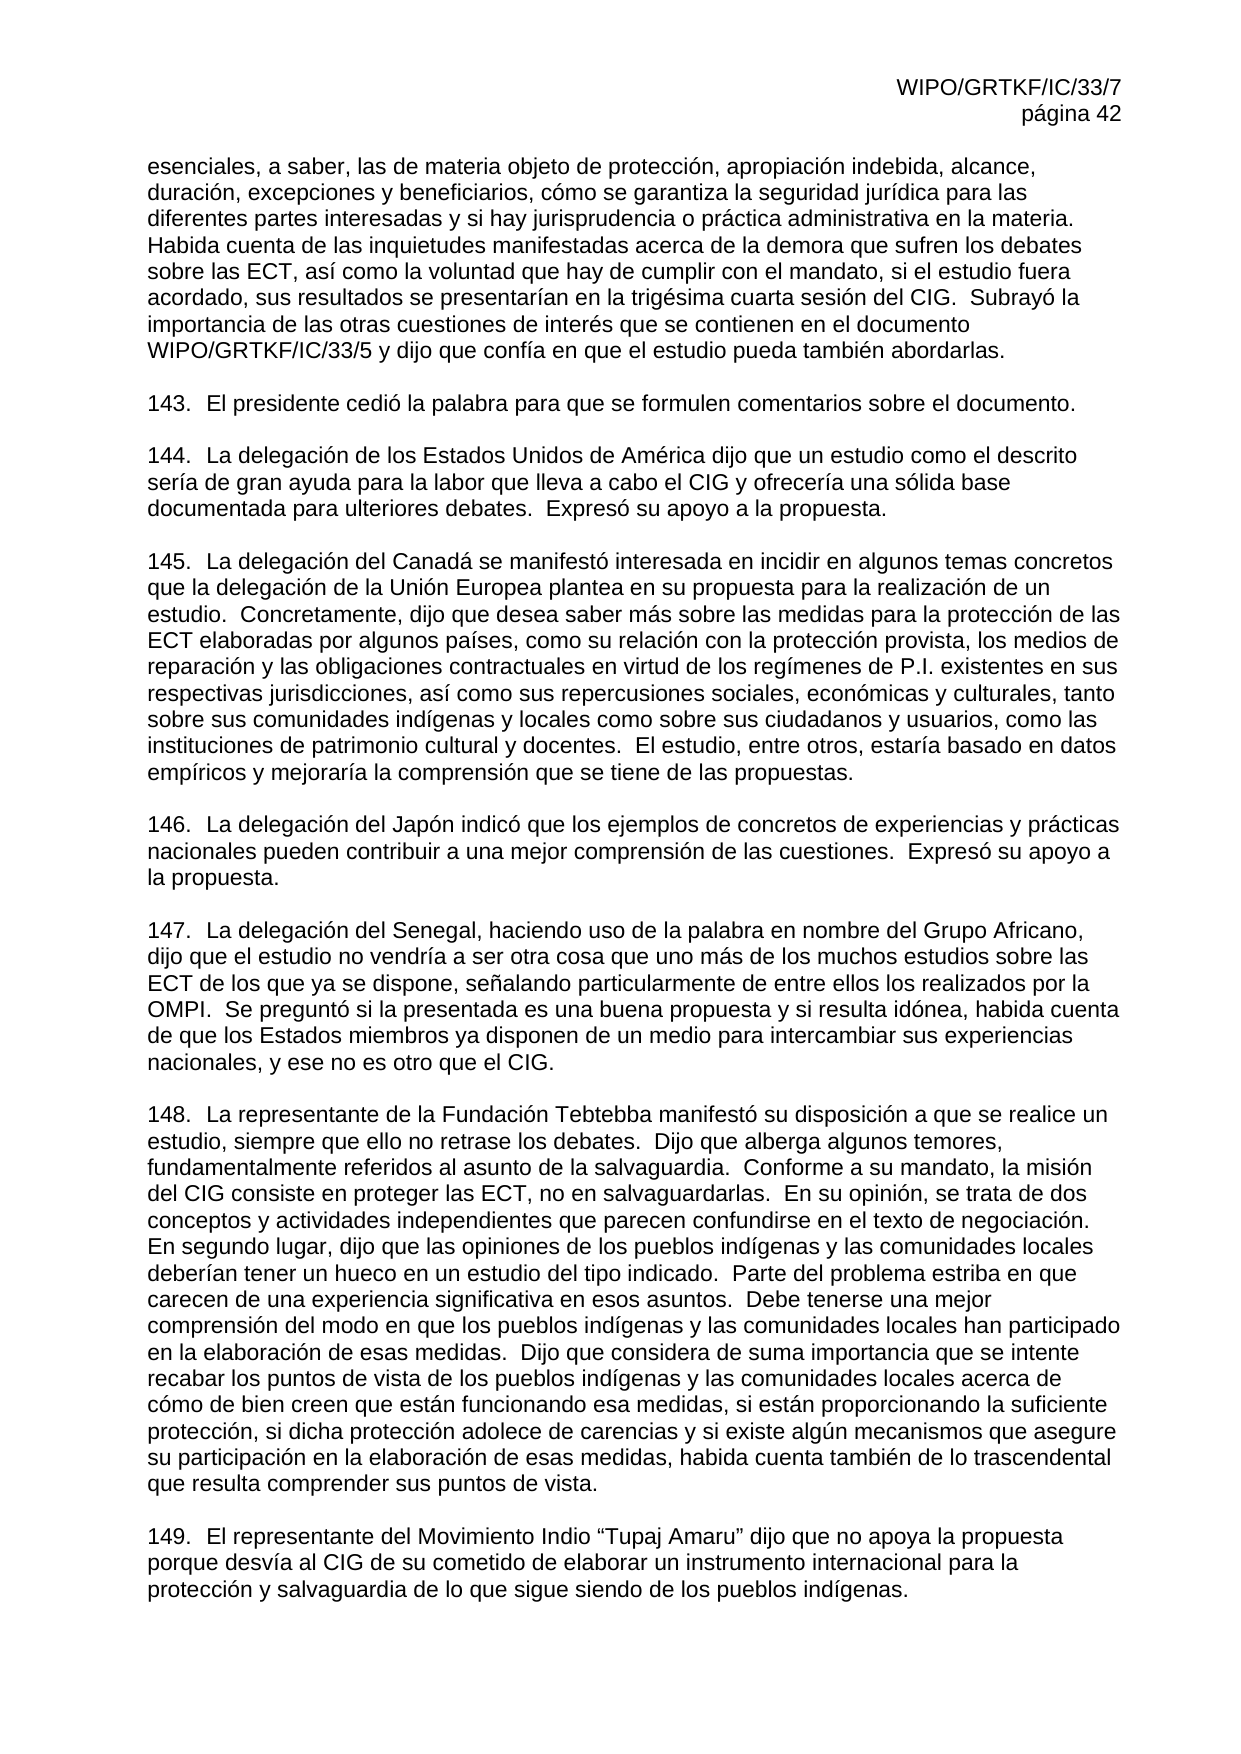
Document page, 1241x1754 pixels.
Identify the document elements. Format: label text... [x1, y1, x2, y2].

list La delegación del Canadá se manifestó interesada en incidir en algunos temas concretos que la delegación de la Unión Europea plantea en su propuesta para la realización de un estudio. Concretamente, dijo que desea saber más sobre las medidas para la protección de las ECT elaboradas por algunos países, como su relación con la protección provista, los medios de reparación y las obligaciones contractuales en virtud de los regímenes de P.I. existentes en sus respectivas jurisdicciones, así como sus repercusiones sociales, económicas y culturales, tanto sobre sus comunidades indígenas y locales como sobre sus ciudadanos y usuarios, como las instituciones de patrimonio cultural y docentes. El estudio, entre otros, estaría basado en datos empíricos y mejoraría la comprensión que se tiene de las propuestas. [147, 548, 1122, 785]
list La delegación del Japón indicó que los ejemplos de concretos de experiencias y prácticas nacionales pueden contribuir a una mejor comprensión de las cuestiones. Expresó su apoyo a la propuesta. [147, 811, 1122, 891]
list La delegación de los Estados Unidos de América dijo que un estudio como el descrito sería de gran ayuda para la labor que lleva a cabo el CIG y ofrecería una sólida base documentada para ulteriores debates. Expresó su apoyo a la propuesta. [147, 442, 1122, 522]
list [147, 153, 1122, 363]
list El presidente cedió la palabra para que se formulen comentarios sobre el documento. [147, 390, 1122, 416]
list El representante del Movimiento Indio “Tupaj Amaru” dijo que no apoya la propuesta porque desvía al CIG de su cometido de elaborar un instrumento internacional para la protección y salvaguardia de lo que sigue siendo de los pueblos indígenas. [147, 1523, 1122, 1602]
list La delegación del Senegal, haciendo uso de la palabra en nombre del Grupo Africano, dijo que el estudio no vendría a ser otra cosa que uno más de los muchos estudios sobre las ECT de los que ya se dispone, señalando particularmente de entre ellos los realizados por la OMPI. Se preguntó si la presentada es una buena propuesta y si resulta idónea, habida cuenta de que los Estados miembros ya disponen de un medio para intercambiar sus experiencias nacionales, y ese no es otro que el CIG. [147, 917, 1122, 1075]
list La representante de la Fundación Tebtebba manifestó su disposición a que se realice un estudio, siempre que ello no retrase los debates. Dijo que alberga algunos temores, fundamentalmente referidos al asunto de la salvaguardia. Conforme a su mandato, la misión del CIG consiste en proteger las ECT, no en salvaguardarlas. En su opinión, se trata de dos conceptos y actividades independientes que parecen confundirse en el texto de negociación. En segundo lugar, dijo que las opiniones de los pueblos indígenas y las comunidades locales deberían tener un hueco en un estudio del tipo indicado. Parte del problema estriba en que carecen de una experiencia significativa en esos asuntos. Debe tenerse una mejor comprensión del modo en que los pueblos indígenas y las comunidades locales han participado en la elaboración de esas medidas. Dijo que considera de suma importancia que se intente recabar los puntos de vista de los pueblos indígenas y las comunidades locales acerca de cómo de bien creen que están funcionando esa medidas, si están proporcionando la suficiente protección, si dicha protección adolece de carencias y si existe algún mecanismos que asegure su participación en la elaboración de esas medidas, habida cuenta también de lo trascendental que resulta comprender sus puntos de vista. [147, 1101, 1122, 1497]
